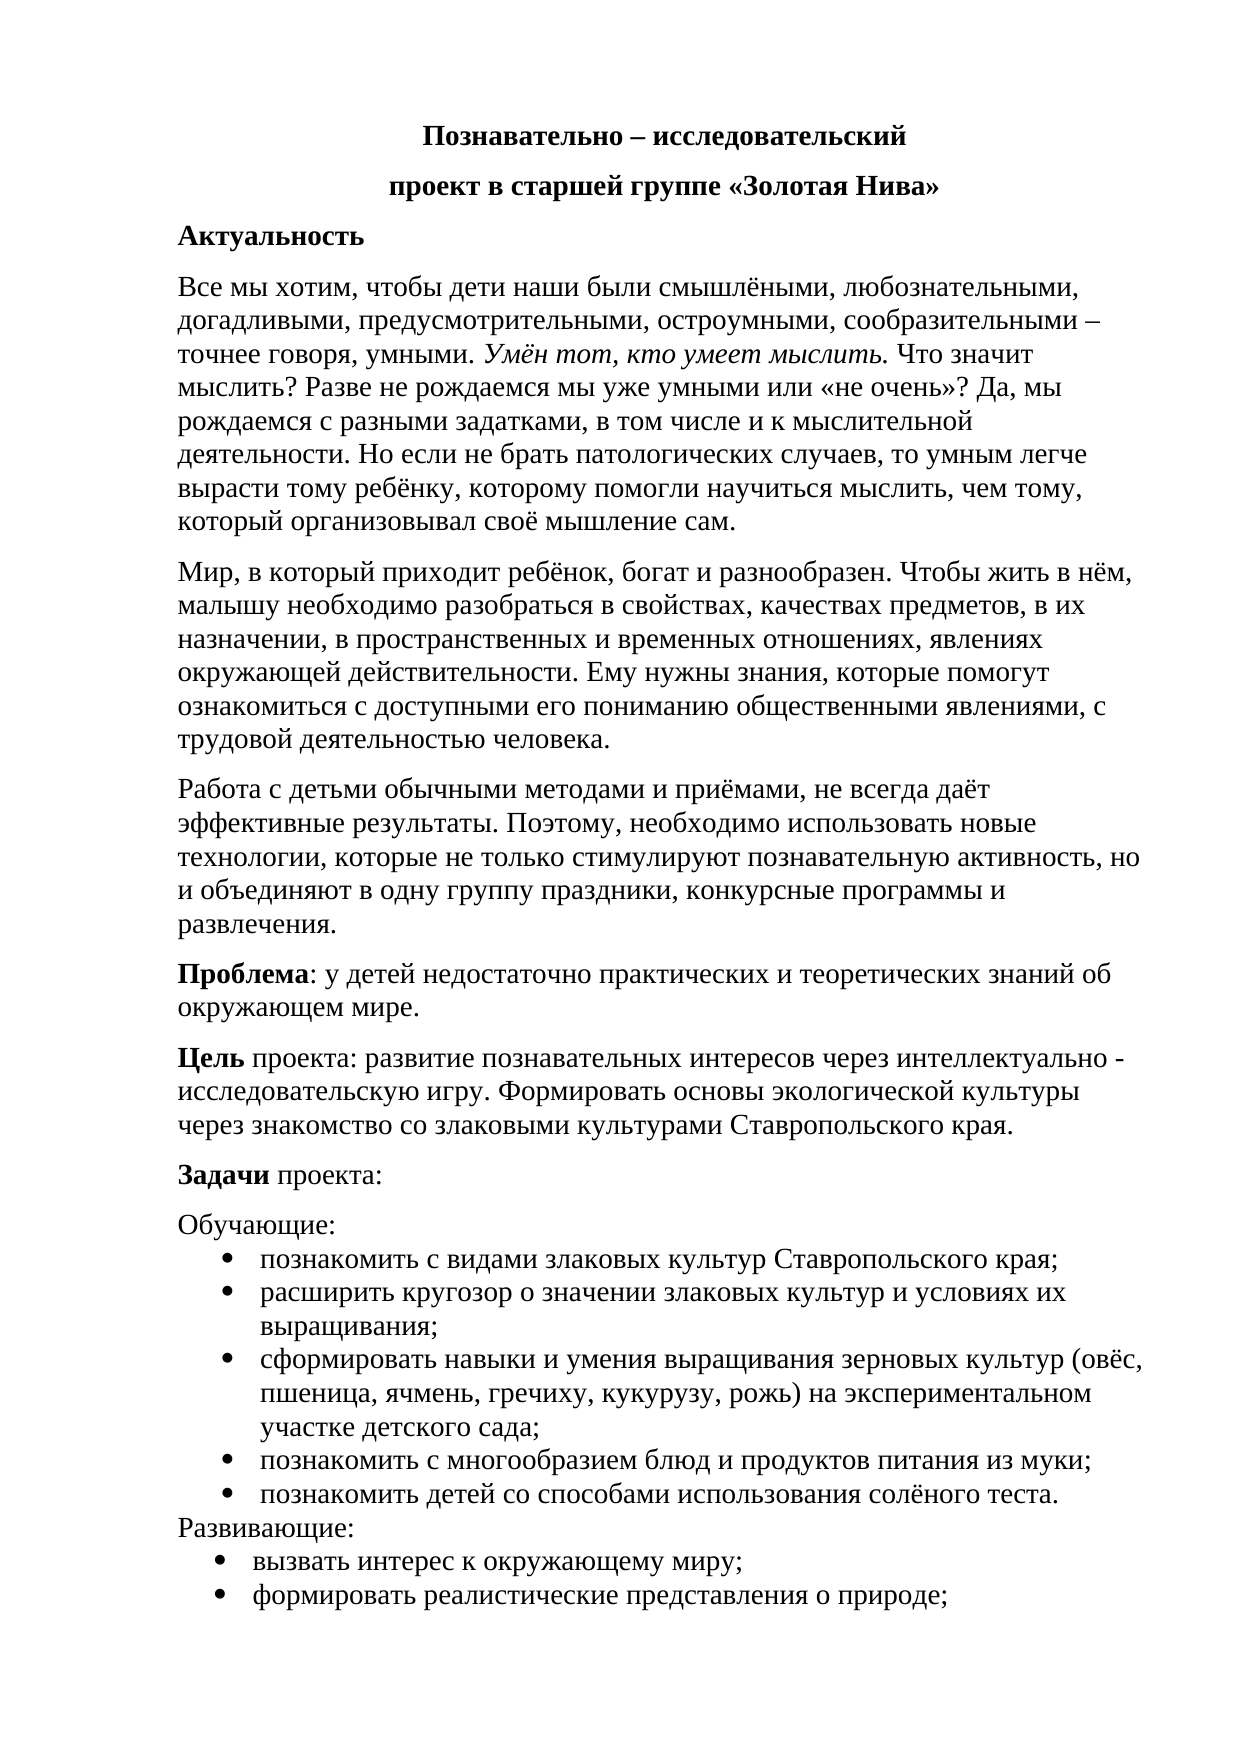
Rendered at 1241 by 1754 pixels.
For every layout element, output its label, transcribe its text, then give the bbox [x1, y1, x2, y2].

list познакомить детей со способами использования солёного теста. [222, 1476, 1152, 1510]
text проект в старшей группе «Золотая Нива» [177, 168, 1152, 202]
text Развивающие: [177, 1510, 1152, 1543]
text Актуальность [177, 218, 1152, 252]
text Цель проекта: развитие познавательных интересов через интеллектуально - исследовательскую игру. Формировать основы экологической культуры через знакомство со злаковыми культурами Ставропольского края. [177, 1040, 1152, 1140]
text Проблема: у детей недостаточно практических и теоретических знаний об окружающем мире. [177, 956, 1152, 1023]
text Все мы хотим, чтобы дети наши были смышлёными, любознательными, догадливыми, предусмотрительными, остроумными, сообразительными – точнее говоря, умными. Умён тот, кто умеет мыслить. Что значит мыслить? Разве не рождаемся мы уже умными или «не очень»? Да, мы рождаемся с разными задатками, в том числе и к мыслительной деятельности. Но если не брать патологических случаев, то умным легче вырасти тому ребёнку, которому помогли научиться мыслить, чем тому, который организовывал своё мышление сам. [177, 269, 1152, 537]
text Обучающие: [177, 1207, 1152, 1241]
list сформировать навыки и умения выращивания зерновых культур (овёс, пшеница, ячмень, гречиху, кукурузу, рожь) на экспериментальном участке детского сада; [222, 1342, 1152, 1442]
text Мир, в который приходит ребёнок, богат и разнообразен. Чтобы жить в нём, малышу необходимо разобраться в свойствах, качествах предметов, в их назначении, в пространственных и временных отношениях, явлениях окружающей действительности. Ему нужны знания, которые помогут ознакомиться с доступными его пониманию общественными явлениями, с трудовой деятельностью человека. [177, 554, 1152, 755]
list вызвать интерес к окружающему миру; [215, 1543, 1152, 1577]
text Познавательно – исследовательский [177, 118, 1152, 152]
list расширить кругозор о значении злаковых культур и условиях их выращивания; [222, 1274, 1152, 1342]
list формировать реалистические представления о природе; [215, 1577, 1152, 1611]
text Задачи проекта: [177, 1157, 1152, 1191]
text Работа с детьми обычными методами и приёмами, не всегда даёт эффективные результаты. Поэтому, необходимо использовать новые технологии, которые не только стимулируют познавательную активность, но и объединяют в одну группу праздники, конкурсные программы и развлечения. [177, 772, 1152, 939]
list познакомить с видами злаковых культур Ставропольского края; [222, 1241, 1152, 1274]
list познакомить с многообразием блюд и продуктов питания из муки; [222, 1442, 1152, 1476]
